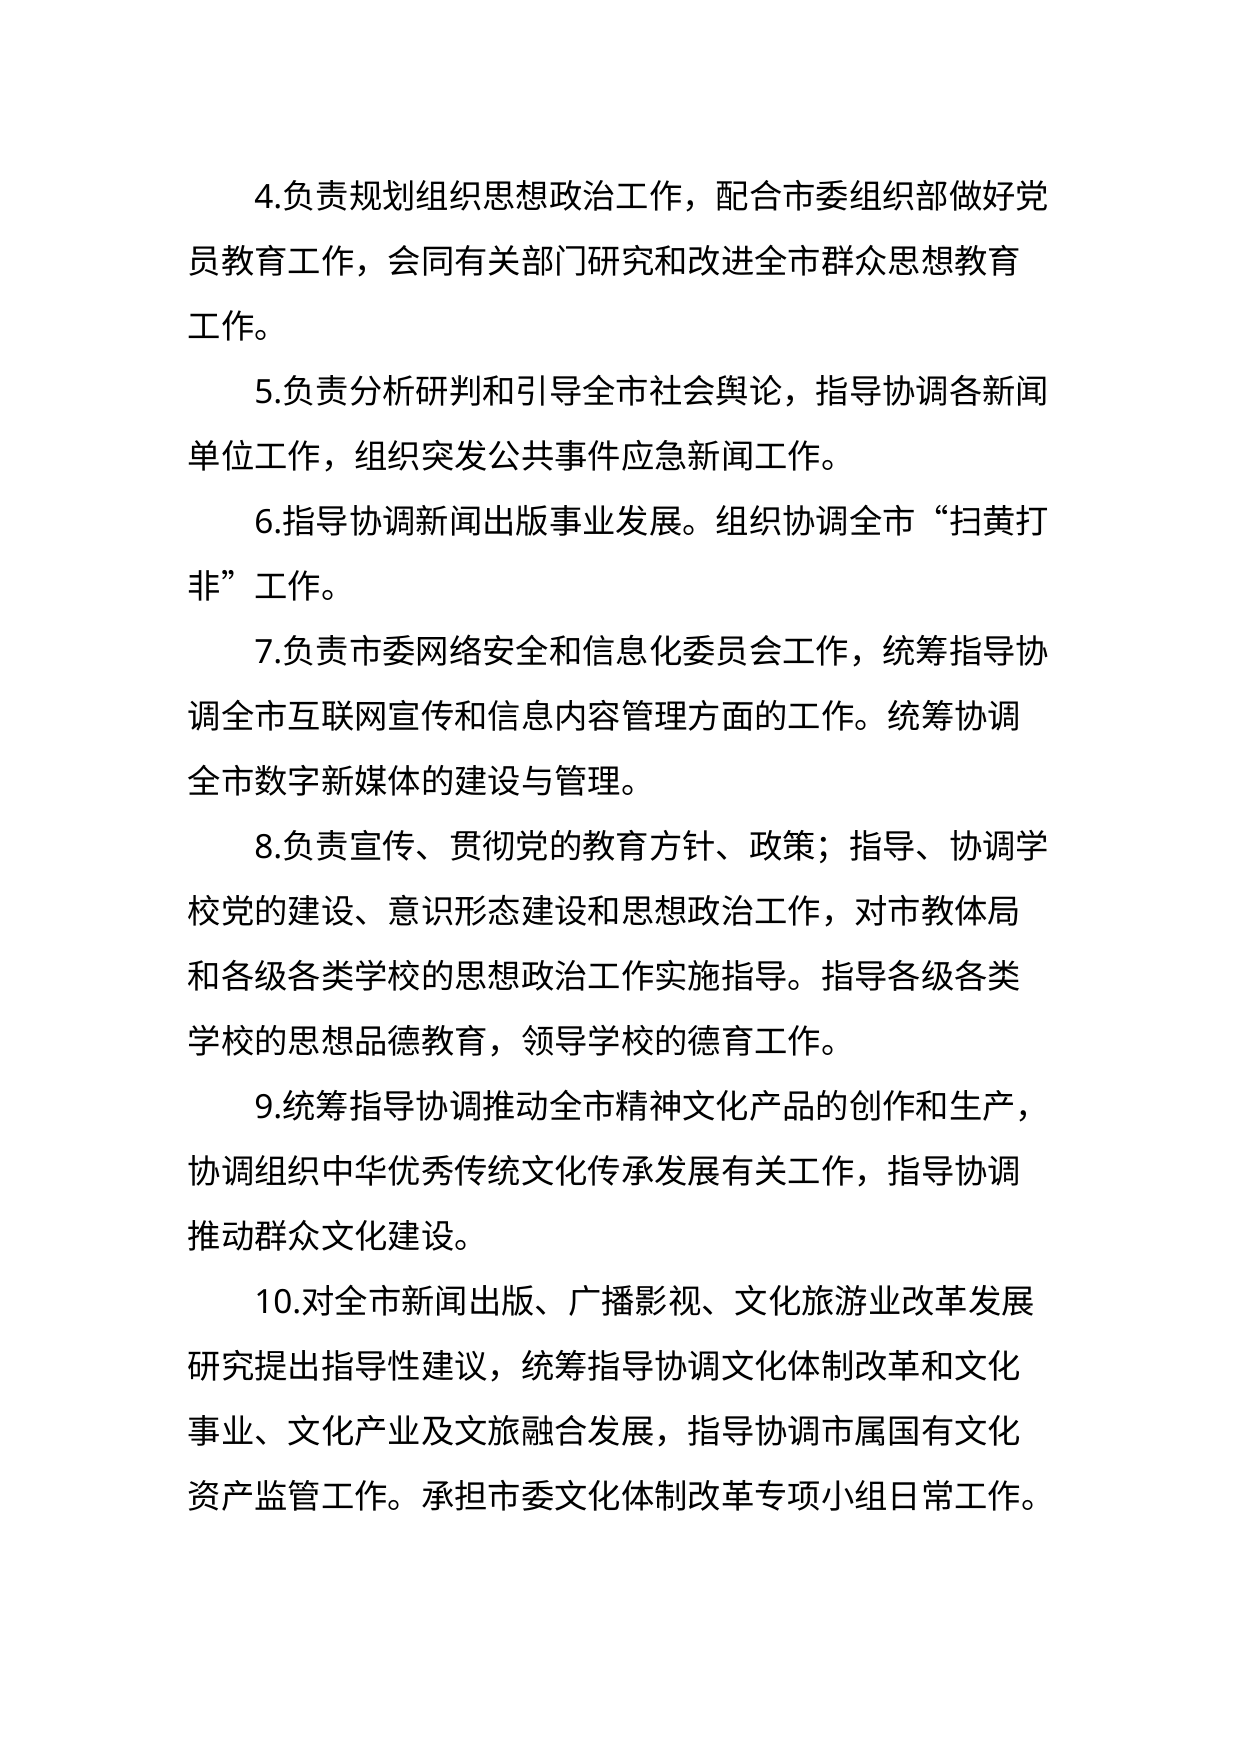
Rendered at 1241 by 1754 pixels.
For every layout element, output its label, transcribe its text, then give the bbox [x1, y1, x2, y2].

text 10.对全市新闻出版、广播影视、文化旅游业改革发展研究提出指导性建议，统筹指导协调文化体制改革和文化事业、文化产业及文旅融合发展，指导协调市属国有文化资产监管工作。承担市委文化体制改革专项小组日常工作。 [187, 1267, 1053, 1527]
text 6.指导协调新闻出版事业发展。组织协调全市“扫黄打非”工作。 [187, 487, 1053, 617]
text 4.负责规划组织思想政治工作，配合市委组织部做好党员教育工作，会同有关部门研究和改进全市群众思想教育工作。 [187, 162, 1053, 357]
text 7.负责市委网络安全和信息化委员会工作，统筹指导协调全市互联网宣传和信息内容管理方面的工作。统筹协调全市数字新媒体的建设与管理。 [187, 617, 1053, 812]
text 9.统筹指导协调推动全市精神文化产品的创作和生产，协调组织中华优秀传统文化传承发展有关工作，指导协调推动群众文化建设。 [187, 1072, 1053, 1267]
text 8.负责宣传、贯彻党的教育方针、政策；指导、协调学校党的建设、意识形态建设和思想政治工作，对市教体局和各级各类学校的思想政治工作实施指导。指导各级各类学校的思想品德教育，领导学校的德育工作。 [187, 812, 1053, 1072]
text 5.负责分析研判和引导全市社会舆论，指导协调各新闻单位工作，组织突发公共事件应急新闻工作。 [187, 357, 1053, 487]
